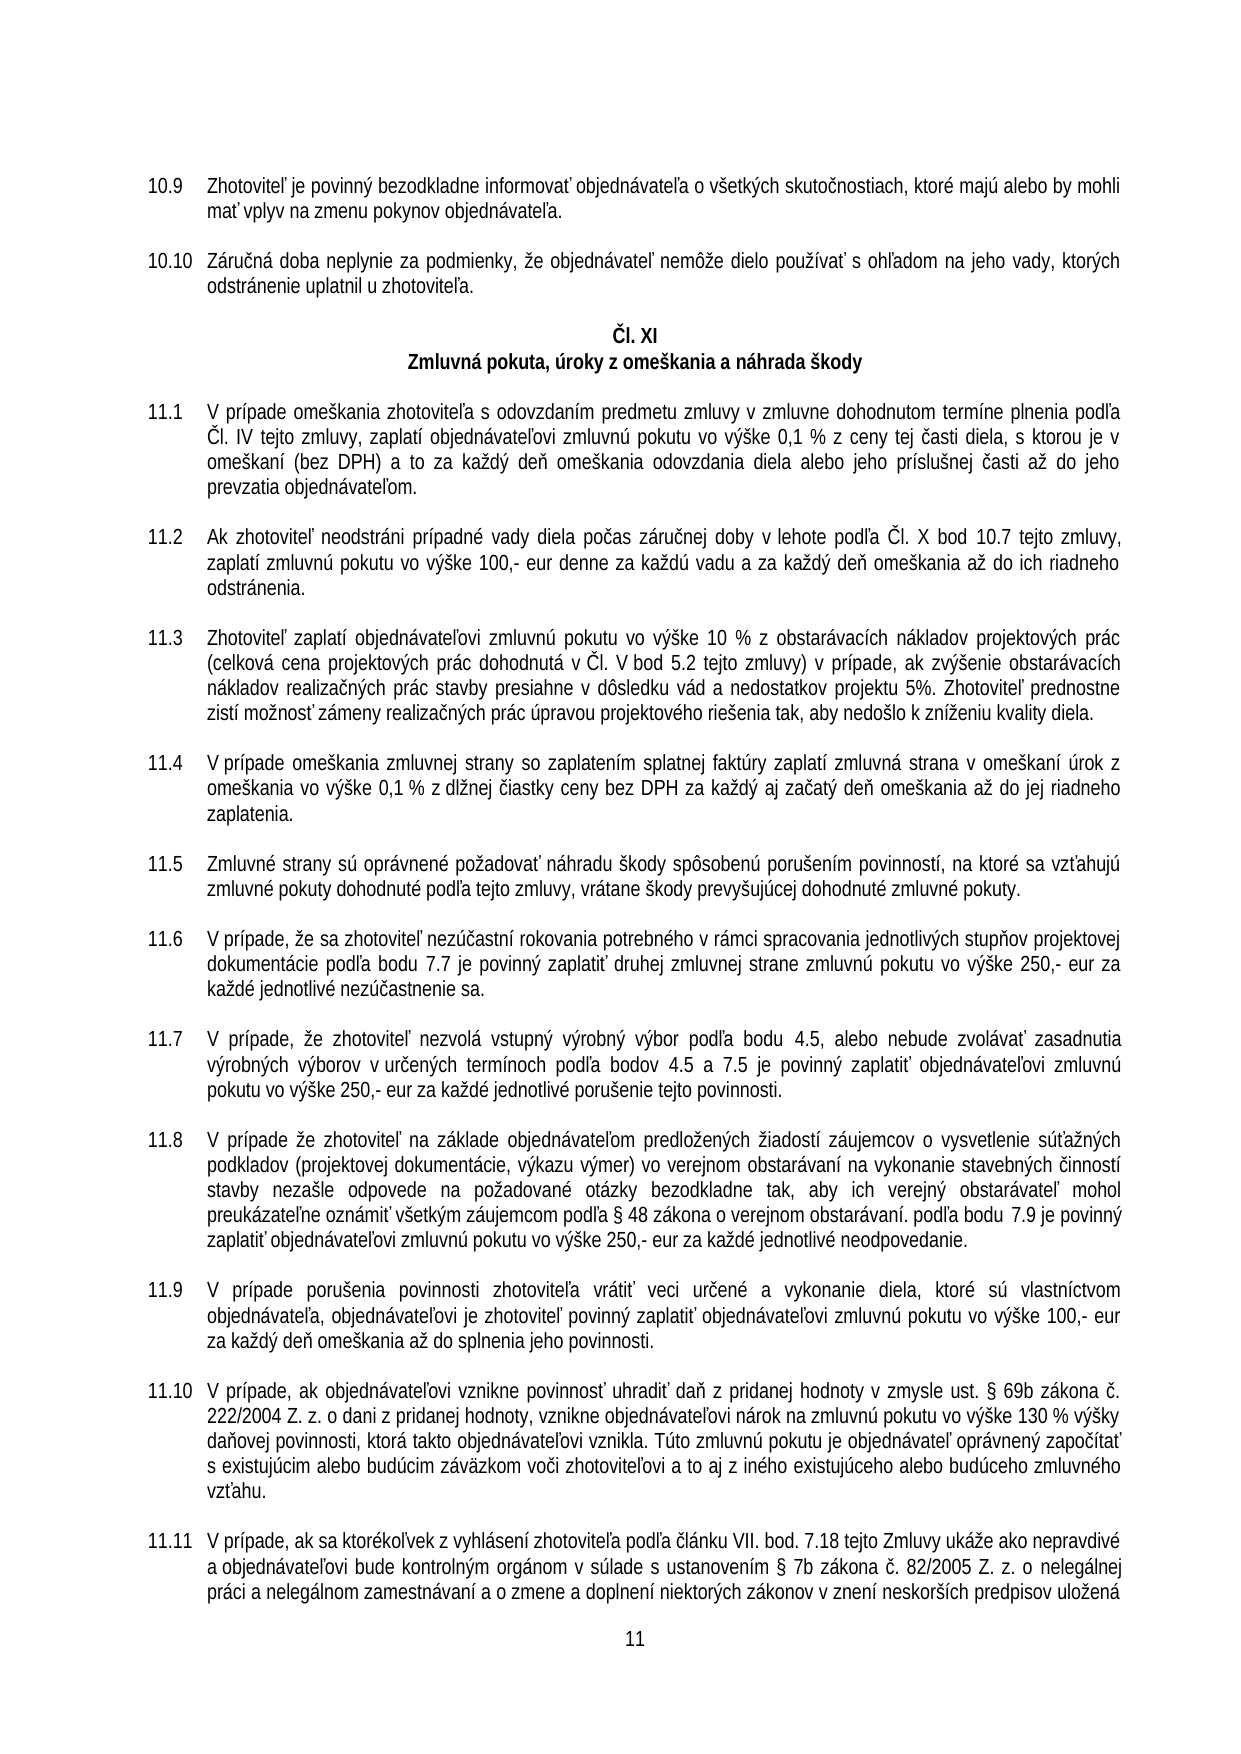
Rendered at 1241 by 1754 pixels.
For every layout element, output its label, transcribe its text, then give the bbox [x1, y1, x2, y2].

list Zmluvné strany sú oprávnené požadovať náhradu škody spôsobenú porušením povinností, na ktoré sa vzťahujú zmluvné pokuty dohodnuté podľa tejto zmluvy, vrátane škody prevyšujúcej dohodnuté zmluvné pokuty. [148, 851, 1122, 901]
list Zhotoviteľ zaplatí objednávateľovi zmluvnú pokutu vo výške 10 % z obstarávacích nákladov projektových prác (celková cena projektových prác dohodnutá v Čl. V bod 5.2 tejto zmluvy) v prípade, ak zvýšenie obstarávacích nákladov realizačných prác stavby presiahne v dôsledku vád a nedostatkov projektu 5%. Zhotoviteľ prednostne zistí možnosť zámeny realizačných prác úpravou projektového riešenia tak, aby nedošlo k zníženiu kvality diela. [148, 625, 1122, 725]
list V prípade, že sa zhotoviteľ nezúčastní rokovania potrebného v rámci spracovania jednotlivých stupňov projektovej dokumentácie podľa bodu 7.7 je povinný zaplatiť druhej zmluvnej strane zmluvnú pokutu vo výške 250,- eur za každé jednotlivé nezúčastnenie sa. [148, 926, 1122, 1001]
list V prípade, že zhotoviteľ nezvolá vstupný výrobný výbor podľa bodu 4.5, alebo nebude zvolávať zasadnutia výrobných výborov v určených termínoch podľa bodov 4.5 a 7.5 je povinný zaplatiť objednávateľovi zmluvnú pokutu vo výške 250,- eur za každé jednotlivé porušenie tejto povinnosti. [148, 1026, 1122, 1102]
list V prípade že zhotoviteľ na základe objednávateľom predložených žiadostí záujemcov o vysvetlenie súťažných podkladov (projektovej dokumentácie, výkazu výmer) vo verejnom obstarávaní na vykonanie stavebných činností stavby nezašle odpovede na požadované otázky bezodkladne tak, aby ich verejný obstarávateľ mohol preukázateľne oznámiť všetkým záujemcom podľa § 48 zákona o verejnom obstarávaní. podľa bodu 7.9 je povinný zaplatiť objednávateľovi zmluvnú pokutu vo výške 250,- eur za každé jednotlivé neodpovedanie. [148, 1127, 1122, 1252]
list Zhotoviteľ je povinný bezodkladne informovať objednávateľa o všetkých skutočnostiach, ktoré majú alebo by mohli mať vplyv na zmenu pokynov objednávateľa. [148, 173, 1122, 223]
list Záručná doba neplynie za podmienky, že objednávateľ nemôže dielo používať s ohľadom na jeho vady, ktorých odstránenie uplatnil u zhotoviteľa. [148, 248, 1122, 298]
list V prípade, ak objednávateľovi vznikne povinnosť uhradiť daň z pridanej hodnoty v zmysle ust. § 69b zákona č. 222/2004 Z. z. o dani z pridanej hodnoty, vznikne objednávateľovi nárok na zmluvnú pokutu vo výške 130 % výšky daňovej povinnosti, ktorá takto objednávateľovi vznikla. Túto zmluvnú pokutu je objednávateľ oprávnený započítať s existujúcim alebo budúcim záväzkom voči zhotoviteľovi a to aj z iného existujúceho alebo budúceho zmluvného vzťahu. [148, 1378, 1122, 1503]
subtitle Zmluvná pokuta, úroky z omeškania a náhrada škody [148, 348, 1122, 374]
list Ak zhotoviteľ neodstráni prípadné vady diela počas záručnej doby v lehote podľa Čl. X bod 10.7 tejto zmluvy, zaplatí zmluvnú pokutu vo výške 100,- eur denne za každú vadu a za každý deň omeškania až do ich riadneho odstránenia. [148, 524, 1122, 599]
list V prípade porušenia povinnosti zhotoviteľa vrátiť veci určené a vykonanie diela, ktoré sú vlastníctvom objednávateľa, objednávateľovi je zhotoviteľ povinný zaplatiť objednávateľovi zmluvnú pokutu vo výške 100,- eur za každý deň omeškania až do splnenia jeho povinnosti. [148, 1277, 1122, 1353]
text Čl. XI [148, 323, 1122, 348]
list V prípade omeškania zhotoviteľa s odovzdaním predmetu zmluvy v zmluvne dohodnutom termíne plnenia podľa Čl. IV tejto zmluvy, zaplatí objednávateľovi zmluvnú pokutu vo výške 0,1 % z ceny tej časti diela, s ktorou je v omeškaní (bez DPH) a to za každý deň omeškania odovzdania diela alebo jeho príslušnej časti až do jeho prevzatia objednávateľom. [148, 399, 1122, 499]
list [148, 1528, 1122, 1604]
list V prípade omeškania zmluvnej strany so zaplatením splatnej faktúry zaplatí zmluvná strana v omeškaní úrok z omeškania vo výške 0,1 % z dlžnej čiastky ceny bez DPH za každý aj začatý deň omeškania až do jej riadneho zaplatenia. [148, 750, 1122, 826]
